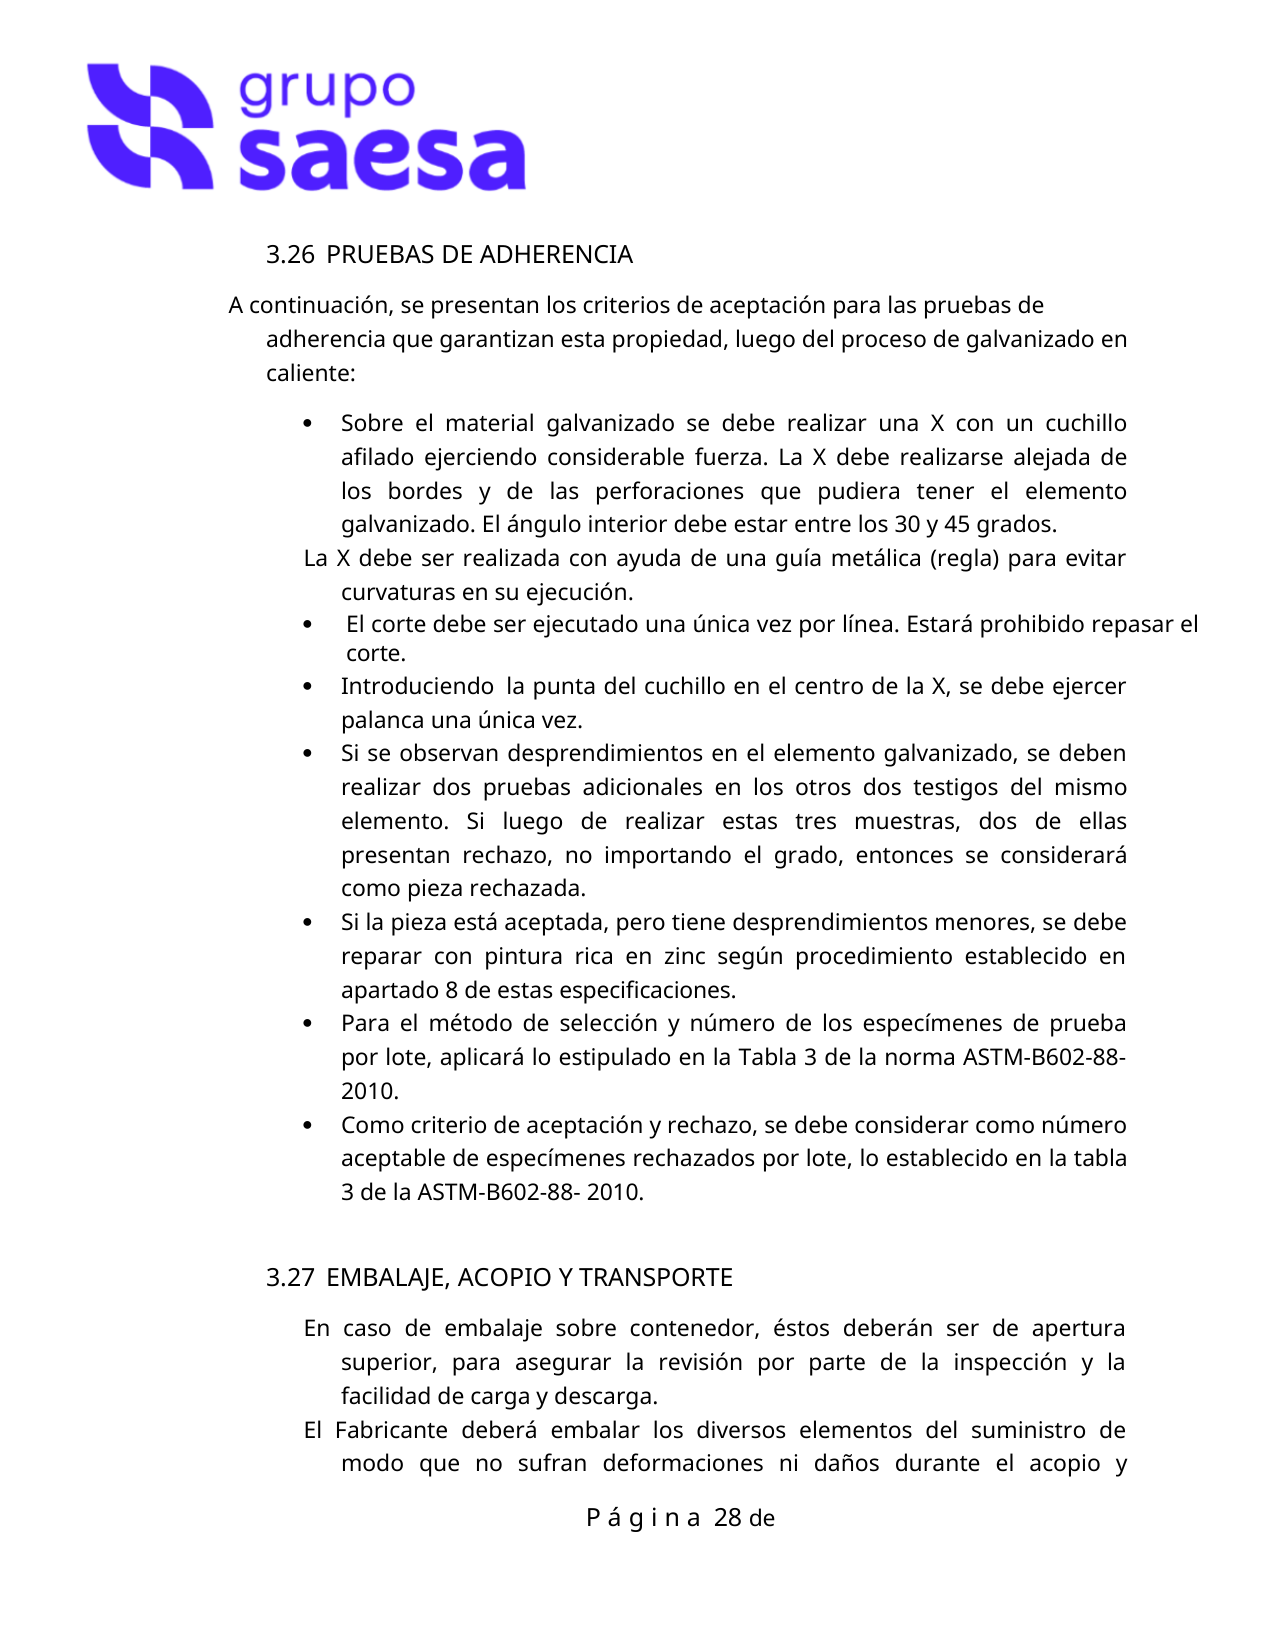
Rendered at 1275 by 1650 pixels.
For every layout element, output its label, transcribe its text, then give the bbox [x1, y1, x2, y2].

list Para el método de selección y número de los especímenes de prueba por lote, aplicará lo estipulado en la Tabla 3 de la norma ASTM-B602-88-2010. [303, 1007, 1127, 1106]
text La X debe ser realizada con ayuda de una guía metálica (regla) para evitar curvaturas en su ejecución. [303, 542, 1128, 607]
list Introduciendo la punta del cuchillo en el centro de la X, se debe ejercer palanca una única vez. [303, 670, 1127, 735]
list Como criterio de aceptación y rechazo, se debe considerar como número aceptable de especímenes rechazados por lote, lo establecido en la tabla 3 de la ASTM-B602-88- 2010. [303, 1109, 1128, 1207]
subtitle EMBALAJE, ACOPIO Y TRANSPORTE [266, 1259, 1200, 1294]
list Si la pieza está aceptada, pero tiene desprendimientos menores, se debe reparar con pintura rica en zinc según procedimiento establecido en apartado 8 de estas especificaciones. [303, 906, 1127, 1005]
subtitle PRUEBAS DE ADHERENCIA [266, 236, 1200, 271]
list Si se observan desprendimientos en el elemento galvanizado, se deben realizar dos pruebas adicionales en los otros dos testigos del mismo elemento. Si luego de realizar estas tres muestras, dos de ellas presentan rechazo, no importando el grado, entonces se considerará como pieza rechazada. [303, 737, 1128, 904]
list Sobre el material galvanizado se debe realizar una X con un cuchillo afilado ejerciendo considerable fuerza. La X debe realizarse alejada de los bordes y de las perforaciones que pudiera tener el elemento galvanizado. El ángulo interior debe estar entre los 30 y 45 grados. [303, 407, 1128, 539]
text A continuación, se presentan los criterios de aceptación para las pruebas de adherencia que garantizan esta propiedad, luego del proceso de galvanizado en caliente: [228, 289, 1132, 388]
list El corte debe ser ejecutado una única vez por línea. Estará prohibido repasar el corte. [303, 609, 1200, 668]
text En caso de embalaje sobre contenedor, éstos deberán ser de apertura superior, para asegurar la revisión por parte de la inspección y la facilidad de carga y descarga. [303, 1312, 1127, 1411]
picture [75, 54, 532, 195]
